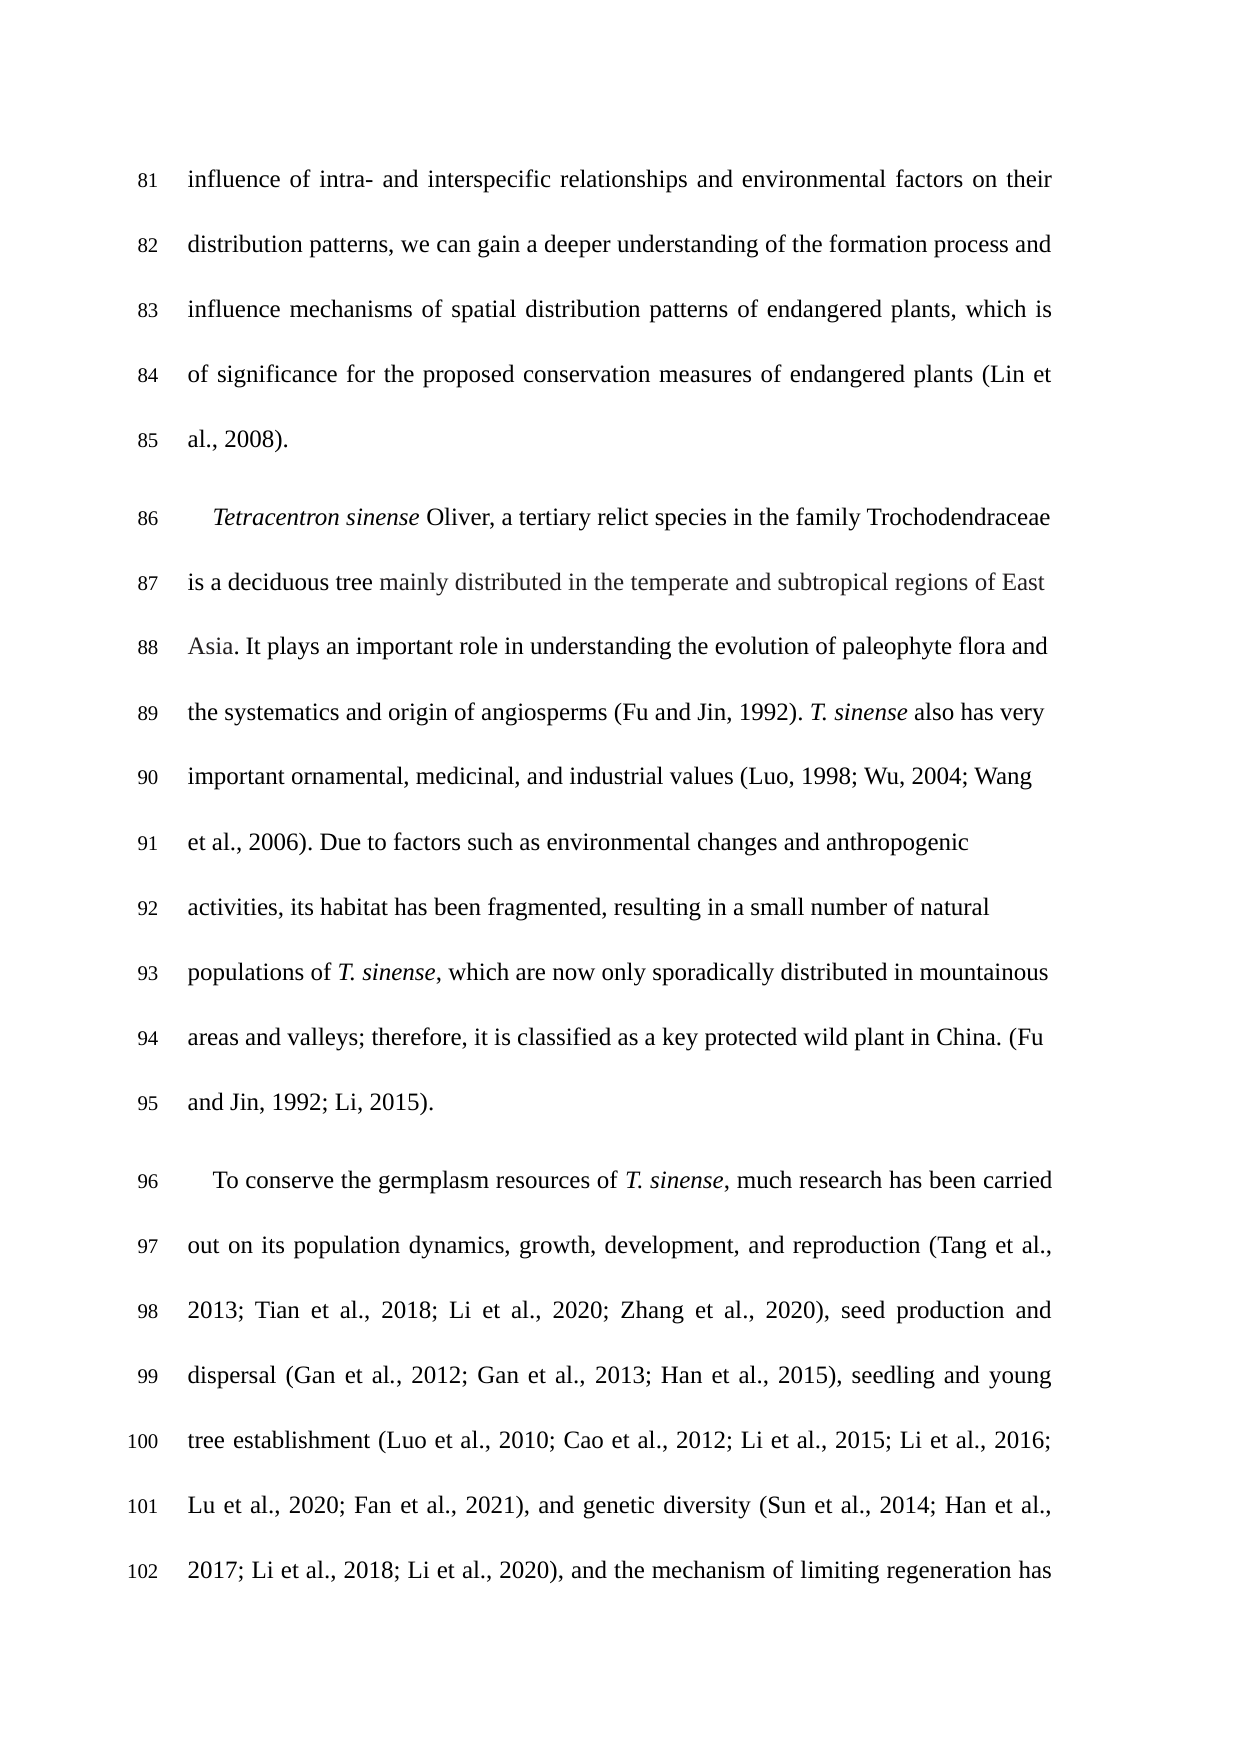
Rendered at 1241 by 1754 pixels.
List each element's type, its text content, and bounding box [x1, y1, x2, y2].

text Tetracentron sinense Oliver, a tertiary relict species in the family Trochodendraceae is a deciduous tree mainly distributed in the temperate and subtropical regions of East Asia. It plays an important role in understanding the evolution of paleophyte flora and the systematics and origin of angiosperms (Fu and Jin, 1992). T. sinense also has very important ornamental, medicinal, and industrial values (Luo, 1998; Wu, 2004; Wang et al., 2006). Due to factors such as environmental changes and anthropogenic activities, its habitat has been fragmented, resulting in a small number of natural populations of T. sinense, which are now only sporadically distributed in mountainous areas and valleys; therefore, it is classified as a key protected wild plant in China. (Fu and Jin, 1992; Li, 2015). [187, 500, 1053, 1117]
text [187, 162, 1053, 454]
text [187, 1163, 1053, 1585]
